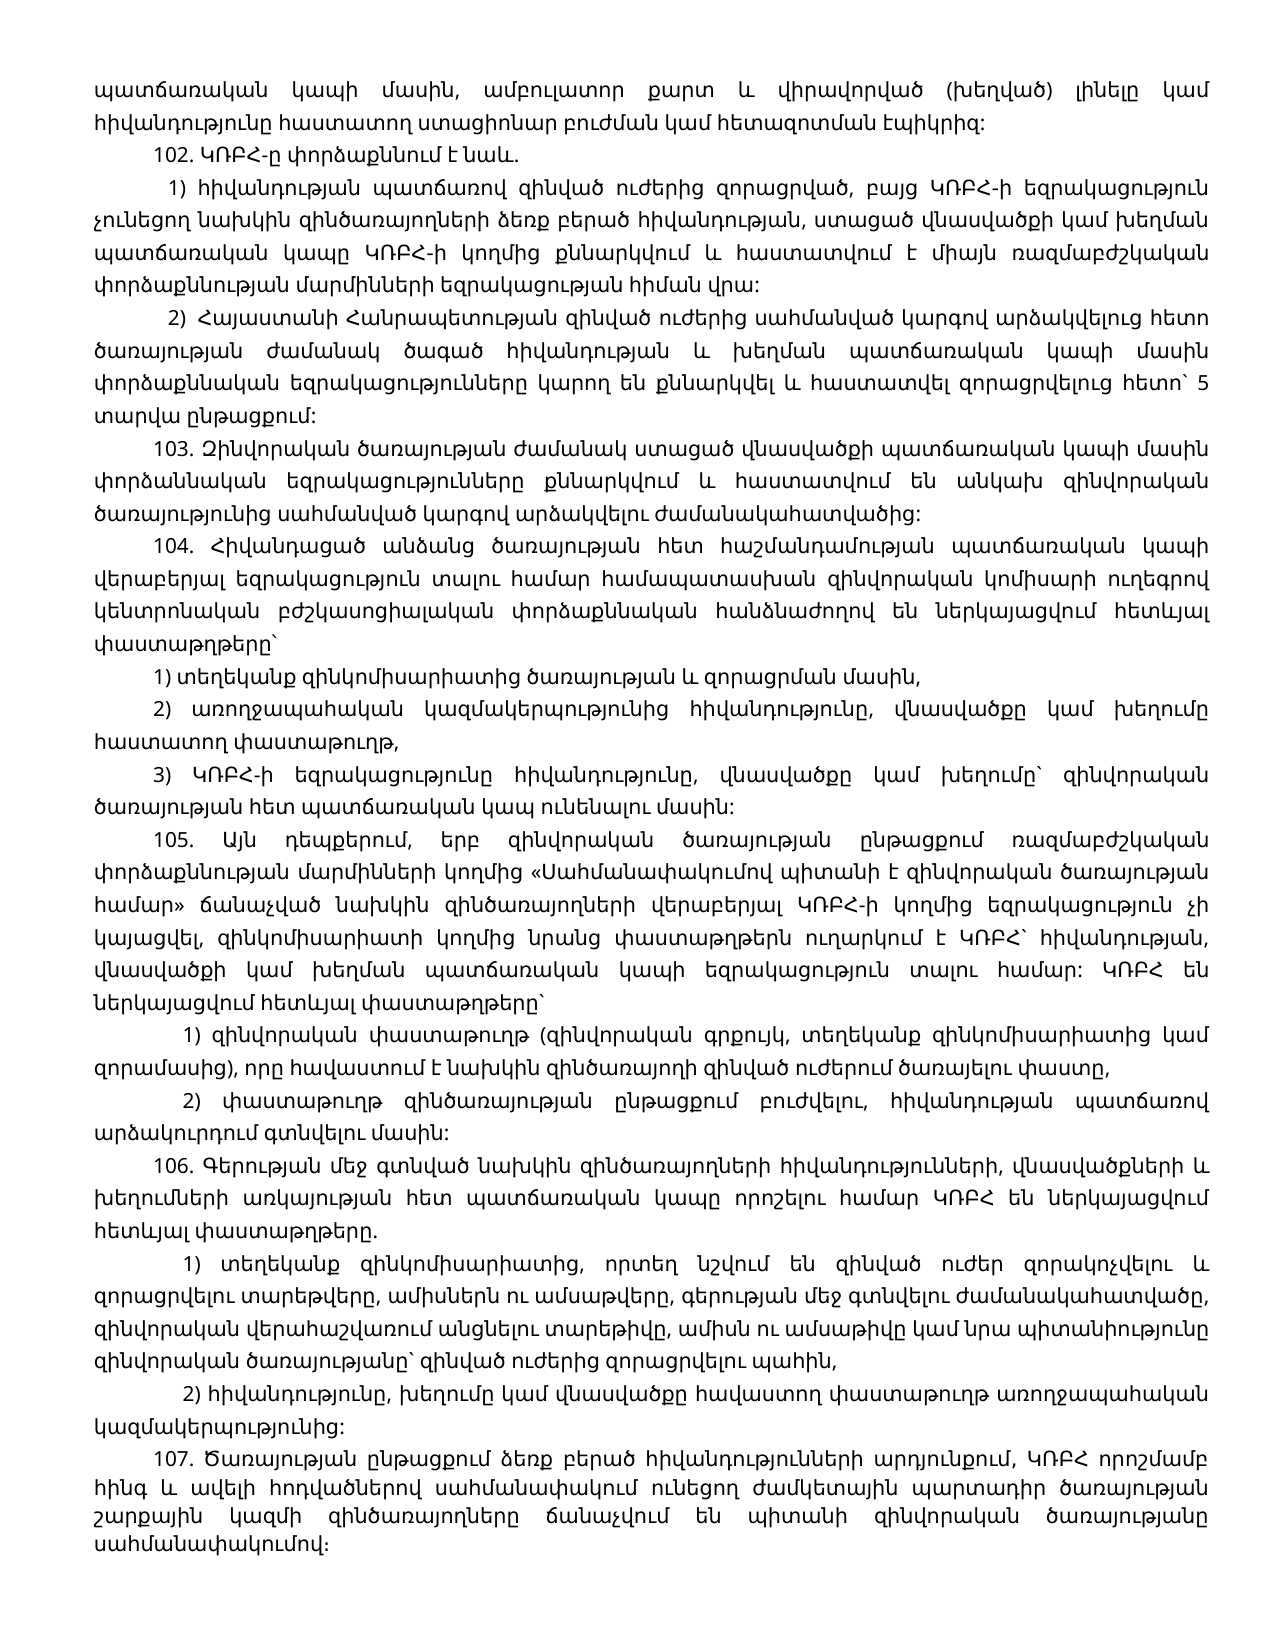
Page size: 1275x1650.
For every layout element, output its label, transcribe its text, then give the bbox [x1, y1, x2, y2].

list Հայաստանի Հանրապետության զինված ուժերից սահմանված կարգով արձակվելուց հետո ծառայության ժամանակ ծագած հիվանդության և խեղման պատճառական կապի մասին փորձաքննական եզրակացությունները կարող են քննարկվել և հաստատվել զորացրվելուց հետո` 5 տարվա ընթացքում: [94, 303, 1209, 429]
text 103. Զինվորական ծառայության ժամանակ ստացած վնասվածքի պատճառական կապի մասին փորձաննական եզրակացությունները քննարկվում և հաստատվում են անկախ զինվորական ծառայությունից սահմանված կարգով արձակվելու ժամանակահատվածից: [94, 434, 1209, 527]
text 2) փաստաթուղթ զինծառայության ընթացքում բուժվելու, հիվանդության պատճառով արձակուրդում գտնվելու մասին: [94, 1086, 1209, 1147]
text 106. Գերության մեջ գտնված նախկին զինծառայողների հիվանդությունների, վնասվածքների և խեղումների առկայության հետ պատճառական կապը որոշելու համար ԿՌԲՀ են ներկայացվում հետևյալ փաստաթղթերը. [94, 1151, 1209, 1244]
list հիվանդության պատճառով զինված ուժերից զորացրված, բայց ԿՌԲՀ-ի եզրակացություն չունեցող նախկին զինծառայողների ձեռք բերած հիվանդության, ստացած վնասվածքի կամ խեղման պատճառական կապը ԿՌԲՀ-ի կողմից քննարկվում և հաստատվում է միայն ռազմաբժշկական փորձաքննության մարմինների եզրակացության հիման վրա: [94, 173, 1209, 299]
text 1) տեղեկանք զինկոմիսարիատից, որտեղ նշվում են զինված ուժեր զորակոչվելու և զորացրվելու տարեթվերը, ամիսներն ու ամսաթվերը, գերության մեջ գտնվելու ժամանակահատվածը, զինվորական վերահաշվառում անցնելու տարեթիվը, ամիսն ու ամսաթիվը կամ նրա պիտանիությունը զինվորական ծառայությանը` զինված ուժերից զորացրվելու պահին, [94, 1249, 1209, 1375]
text 2) առողջապահական կազմակերպությունից հիվանդությունը, վնասվածքը կամ խեղումը հաստատող փաստաթուղթ, [94, 694, 1209, 756]
text 3) ԿՌԲՀ-ի եզրակացությունը հիվանդությունը, վնասվածքը կամ խեղումը` զինվորական ծառայության հետ պատճառական կապ ունենալու մասին: [94, 760, 1209, 821]
text 107. Ծառայության ընթացքում ձեռք բերած հիվանդությունների արդյունքում, ԿՌԲՀ որոշմամբ հինգ և ավելի հոդվածներով սահմանափակում ունեցող ժամկետային պարտադիր ծառայության շարքային կազմի զինծառայողները ճանաչվում են պիտանի զինվորական ծառայությանը սահմանափակումով։ [94, 1444, 1209, 1556]
text 1) զինվորական փաստաթուղթ (զինվորական գրքույկ, տեղեկանք զինկոմիսարիատից կամ զորամասից), որը հավաստում է նախկին զինծառայողի զինված ուժերում ծառայելու փաստը, [94, 1021, 1209, 1082]
text 105. Այն դեպքերում, երբ զինվորական ծառայության ընթացքում ռազմաբժշկական փորձաքննության մարմինների կողմից «Սահմանափակումով պիտանի է զինվորական ծառայության համար» ճանաչված նախկին զինծառայողների վերաբերյալ ԿՌԲՀ-ի կողմից եզրակացություն չի կայացվել, զինկոմիսարիատի կողմից նրանց փաստաթղթերն ուղարկում է ԿՌԲՀ` հիվանդության, վնասվածքի կամ խեղման պատճառական կապի եզրակացություն տալու համար: ԿՌԲՀ են ներկայացվում հետևյալ փաստաթղթերը` [94, 825, 1209, 1016]
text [94, 75, 1209, 136]
text 1) տեղեկանք զինկոմիսարիատից ծառայության և զորացրման մասին, [94, 662, 1209, 690]
text 104. Հիվանդացած անձանց ծառայության հետ հաշմանդամության պատճառական կապի վերաբերյալ եզրակացություն տալու համար համապատասխան զինվորական կոմիսարի ուղեգրով կենտրոնական բժշկասոցիալական փորձաքննական հանձնաժողով են ներկայացվում հետևյալ փաստաթղթերը՝ [94, 531, 1209, 658]
text 102. ԿՌԲՀ-ը փորձաքննում է նաև. [94, 140, 1209, 169]
text 2) հիվանդությունը, խեղումը կամ վնասվածքը հավաստող փաստաթուղթ առողջապահական կազմակերպությունից: [94, 1379, 1209, 1440]
